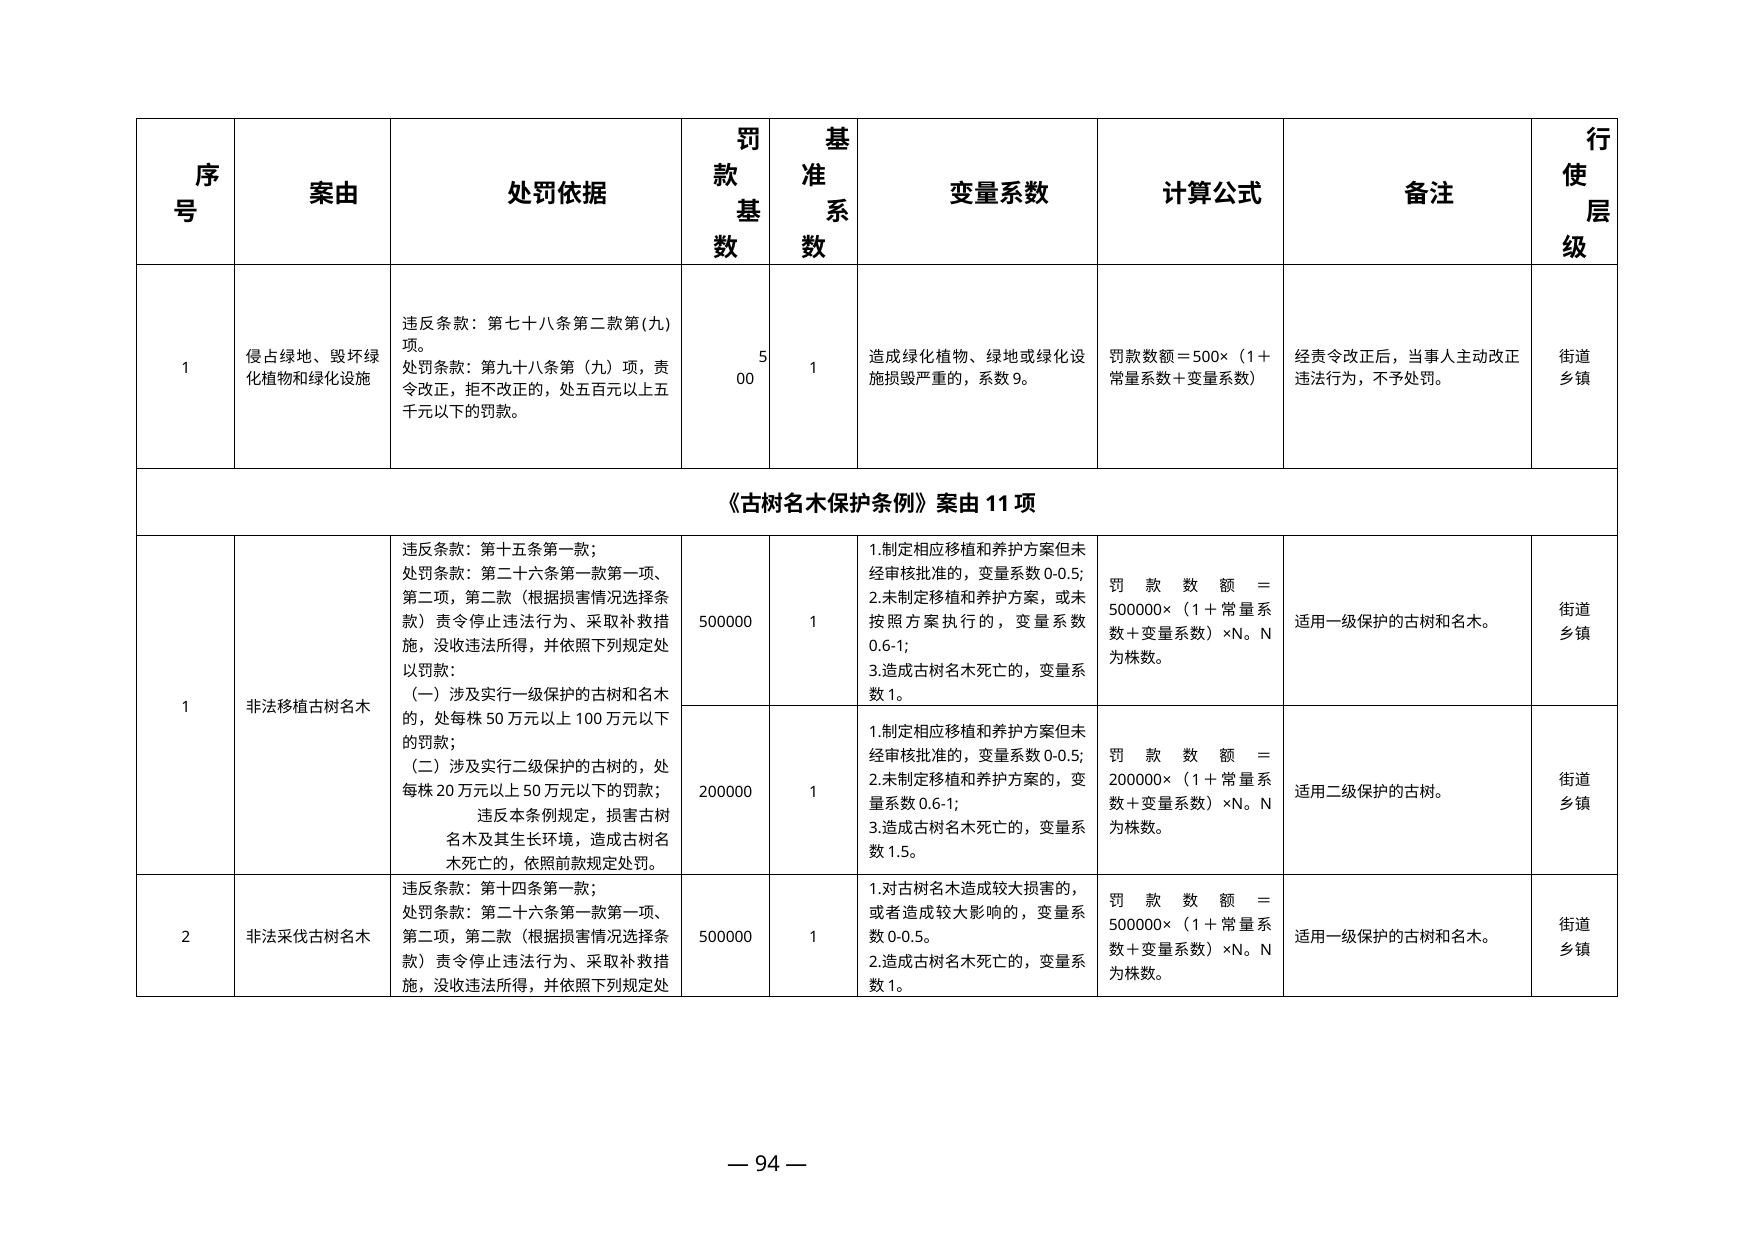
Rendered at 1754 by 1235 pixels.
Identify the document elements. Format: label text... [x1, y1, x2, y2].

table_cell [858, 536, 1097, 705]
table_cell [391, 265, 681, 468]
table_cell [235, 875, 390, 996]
table_header 序号 [137, 119, 234, 264]
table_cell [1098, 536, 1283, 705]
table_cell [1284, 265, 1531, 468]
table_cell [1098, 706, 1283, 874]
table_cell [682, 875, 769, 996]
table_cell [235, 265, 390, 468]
table_header 计算公式 [1098, 119, 1283, 264]
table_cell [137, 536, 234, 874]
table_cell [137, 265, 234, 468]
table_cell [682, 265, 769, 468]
table_header 备注 [1284, 119, 1531, 264]
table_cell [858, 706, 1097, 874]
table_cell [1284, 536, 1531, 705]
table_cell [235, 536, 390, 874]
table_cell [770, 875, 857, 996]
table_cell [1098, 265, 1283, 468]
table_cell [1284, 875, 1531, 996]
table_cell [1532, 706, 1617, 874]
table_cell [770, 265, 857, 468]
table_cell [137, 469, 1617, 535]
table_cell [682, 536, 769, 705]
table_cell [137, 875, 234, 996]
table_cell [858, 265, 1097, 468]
table_header 行使 层级 [1532, 119, 1617, 264]
table_header 变量系数 [858, 119, 1097, 264]
table_header 基准 系数 [770, 119, 857, 264]
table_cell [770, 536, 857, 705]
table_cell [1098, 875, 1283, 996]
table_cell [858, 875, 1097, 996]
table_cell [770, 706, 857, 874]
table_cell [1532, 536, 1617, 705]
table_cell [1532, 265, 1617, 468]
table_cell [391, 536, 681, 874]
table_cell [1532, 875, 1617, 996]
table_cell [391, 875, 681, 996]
table_header 处罚依据 [391, 119, 681, 264]
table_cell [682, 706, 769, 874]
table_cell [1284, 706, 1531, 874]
table_header 罚款 基数 [682, 119, 769, 264]
table_header 案由 [235, 119, 390, 264]
